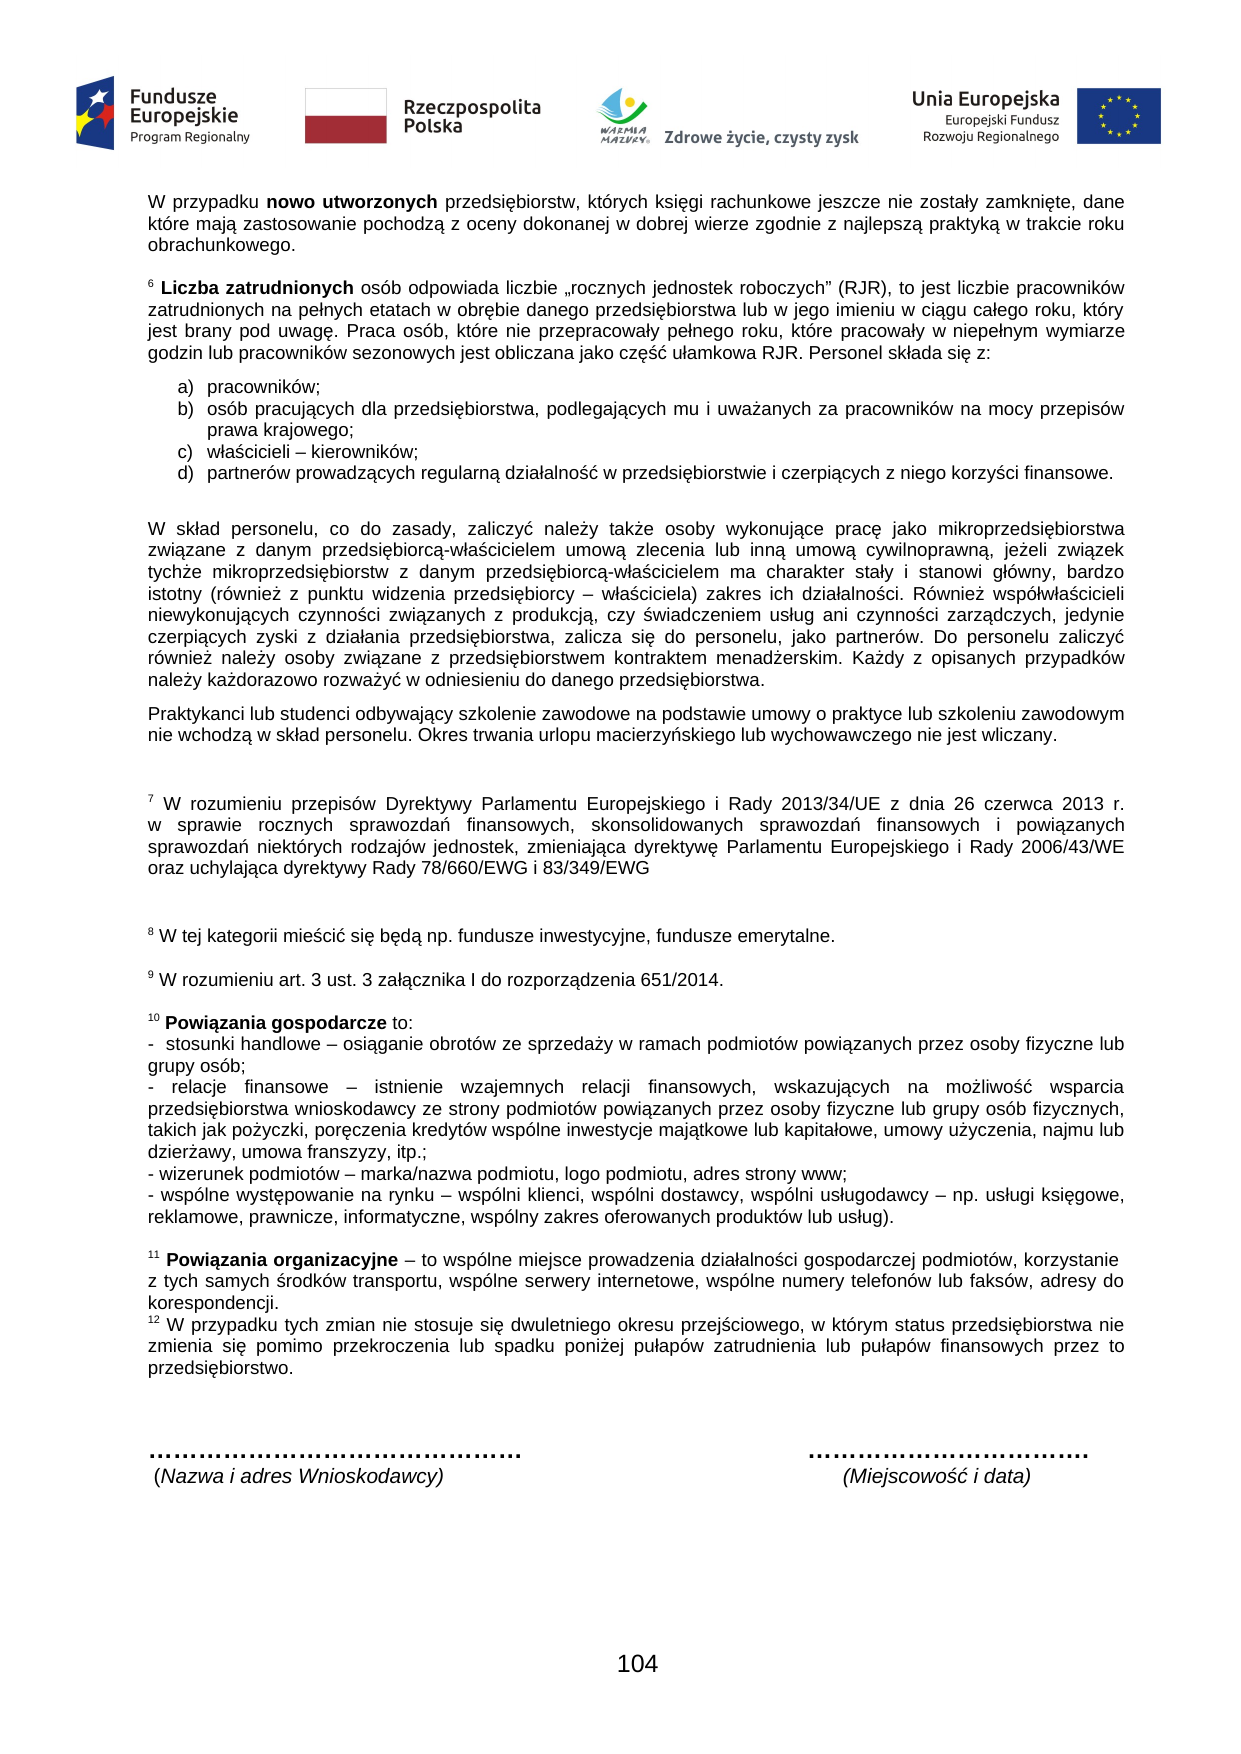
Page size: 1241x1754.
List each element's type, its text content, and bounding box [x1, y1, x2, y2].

list partnerów prowadzących regularną działalność w przedsiębiorstwie i czerpiących z niego korzyści finansowe. [177, 462, 1125, 484]
text 9 W rozumieniu art. 3 ust. 3 załącznika I do rozporządzenia 651/2014. [148, 968, 1125, 990]
text - wspólne występowanie na rynku – wspólni klienci, wspólni dostawcy, wspólni usługodawcy – np. usługi księgowe, reklamowe, prawnicze, informatyczne, wspólny zakres oferowanych produktów lub usług). [148, 1184, 1125, 1227]
list pracowników; [177, 376, 1125, 397]
text (Nazwa i adres Wnioskodawcy) (Miejscowość i data) [148, 1464, 1125, 1488]
text - wizerunek podmiotów – marka/nazwa podmiotu, logo podmiotu, adres strony www; [148, 1162, 1125, 1184]
text 8 W tej kategorii mieścić się będą np. fundusze inwestycyjne, fundusze emerytalne. [148, 925, 1125, 947]
list właścicieli – kierowników; [177, 441, 1125, 462]
text ……………………………………… ……………………………. [148, 1436, 1125, 1464]
text 11 Powiązania organizacyjne – to wspólne miejsce prowadzenia działalności gospodarczej podmiotów, korzystanie z tych samych środków transportu, wspólne serwery internetowe, wspólne numery telefonów lub faksów, adresy do korespondencji. [148, 1249, 1125, 1313]
picture [35, 55, 1198, 168]
text Praktykanci lub studenci odbywający szkolenie zawodowe na podstawie umowy o praktyce lub szkoleniu zawodowym nie wchodzą w skład personelu. Okres trwania urlopu macierzyńskiego lub wychowawczego nie jest wliczany. [148, 703, 1125, 746]
text 10 Powiązania gospodarcze to: [148, 1011, 1125, 1033]
text - relacje finansowe – istnienie wzajemnych relacji finansowych, wskazujących na możliwość wsparcia przedsiębiorstwa wnioskodawcy ze strony podmiotów powiązanych przez osoby fizyczne lub grupy osób fizycznych, takich jak pożyczki, poręczenia kredytów wspólne inwestycje majątkowe lub kapitałowe, umowy użyczenia, najmu lub dzierżawy, umowa franszyzy, itp.; [148, 1076, 1125, 1162]
text 7 W rozumieniu przepisów Dyrektywy Parlamentu Europejskiego i Rady 2013/34/UE z dnia 26 czerwca 2013 r. w sprawie rocznych sprawozdań finansowych, skonsolidowanych sprawozdań finansowych i powiązanych sprawozdań niektórych rodzajów jednostek, zmieniająca dyrektywę Parlamentu Europejskiego i Rady 2006/43/WE oraz uchylająca dyrektywy Rady 78/660/EWG i 83/349/EWG [148, 792, 1125, 879]
text 6 Liczba zatrudnionych osób odpowiada liczbie „rocznych jednostek roboczych” (RJR), to jest liczbie pracowników zatrudnionych na pełnych etatach w obrębie danego przedsiębiorstwa lub w jego imieniu w ciągu całego roku, który jest brany pod uwagę. Praca osób, które nie przepracowały pełnego roku, które pracowały w niepełnym wymiarze godzin lub pracowników sezonowych jest obliczana jako część ułamkowa RJR. Personel składa się z: [148, 277, 1125, 363]
text - stosunki handlowe – osiąganie obrotów ze sprzedaży w ramach podmiotów powiązanych przez osoby fizyczne lub grupy osób; [148, 1033, 1125, 1076]
text W skład personelu, co do zasady, zaliczyć należy także osoby wykonujące pracę jako mikroprzedsiębiorstwa związane z danym przedsiębiorcą-właścicielem umową zlecenia lub inną umową cywilnoprawną, jeżeli związek tychże mikroprzedsiębiorstw z danym przedsiębiorcą-właścicielem ma charakter stały i stanowi główny, bardzo istotny (również z punktu widzenia przedsiębiorcy – właściciela) zakres ich działalności. Również współwłaścicieli niewykonujących czynności związanych z produkcją, czy świadczeniem usług ani czynności zarządczych, jedynie czerpiących zyski z działania przedsiębiorstwa, zalicza się do personelu, jako partnerów. Do personelu zaliczyć również należy osoby związane z przedsiębiorstwem kontraktem menadżerskim. Każdy z opisanych przypadków należy każdorazowo rozważyć w odniesieniu do danego przedsiębiorstwa. [148, 518, 1125, 690]
list osób pracujących dla przedsiębiorstwa, podlegających mu i uważanych za pracowników na mocy przepisów prawa krajowego; [177, 397, 1125, 441]
text 12 W przypadku tych zmian nie stosuje się dwuletniego okresu przejściowego, w którym status przedsiębiorstwa nie zmienia się pomimo przekroczenia lub spadku poniżej pułapów zatrudnienia lub pułapów finansowych przez to przedsiębiorstwo. [148, 1313, 1125, 1378]
text W przypadku nowo utworzonych przedsiębiorstw, których księgi rachunkowe jeszcze nie zostały zamknięte, dane które mają zastosowanie pochodzą z oceny dokonanej w dobrej wierze zgodnie z najlepszą praktyką w trakcie roku obrachunkowego. [148, 191, 1125, 256]
